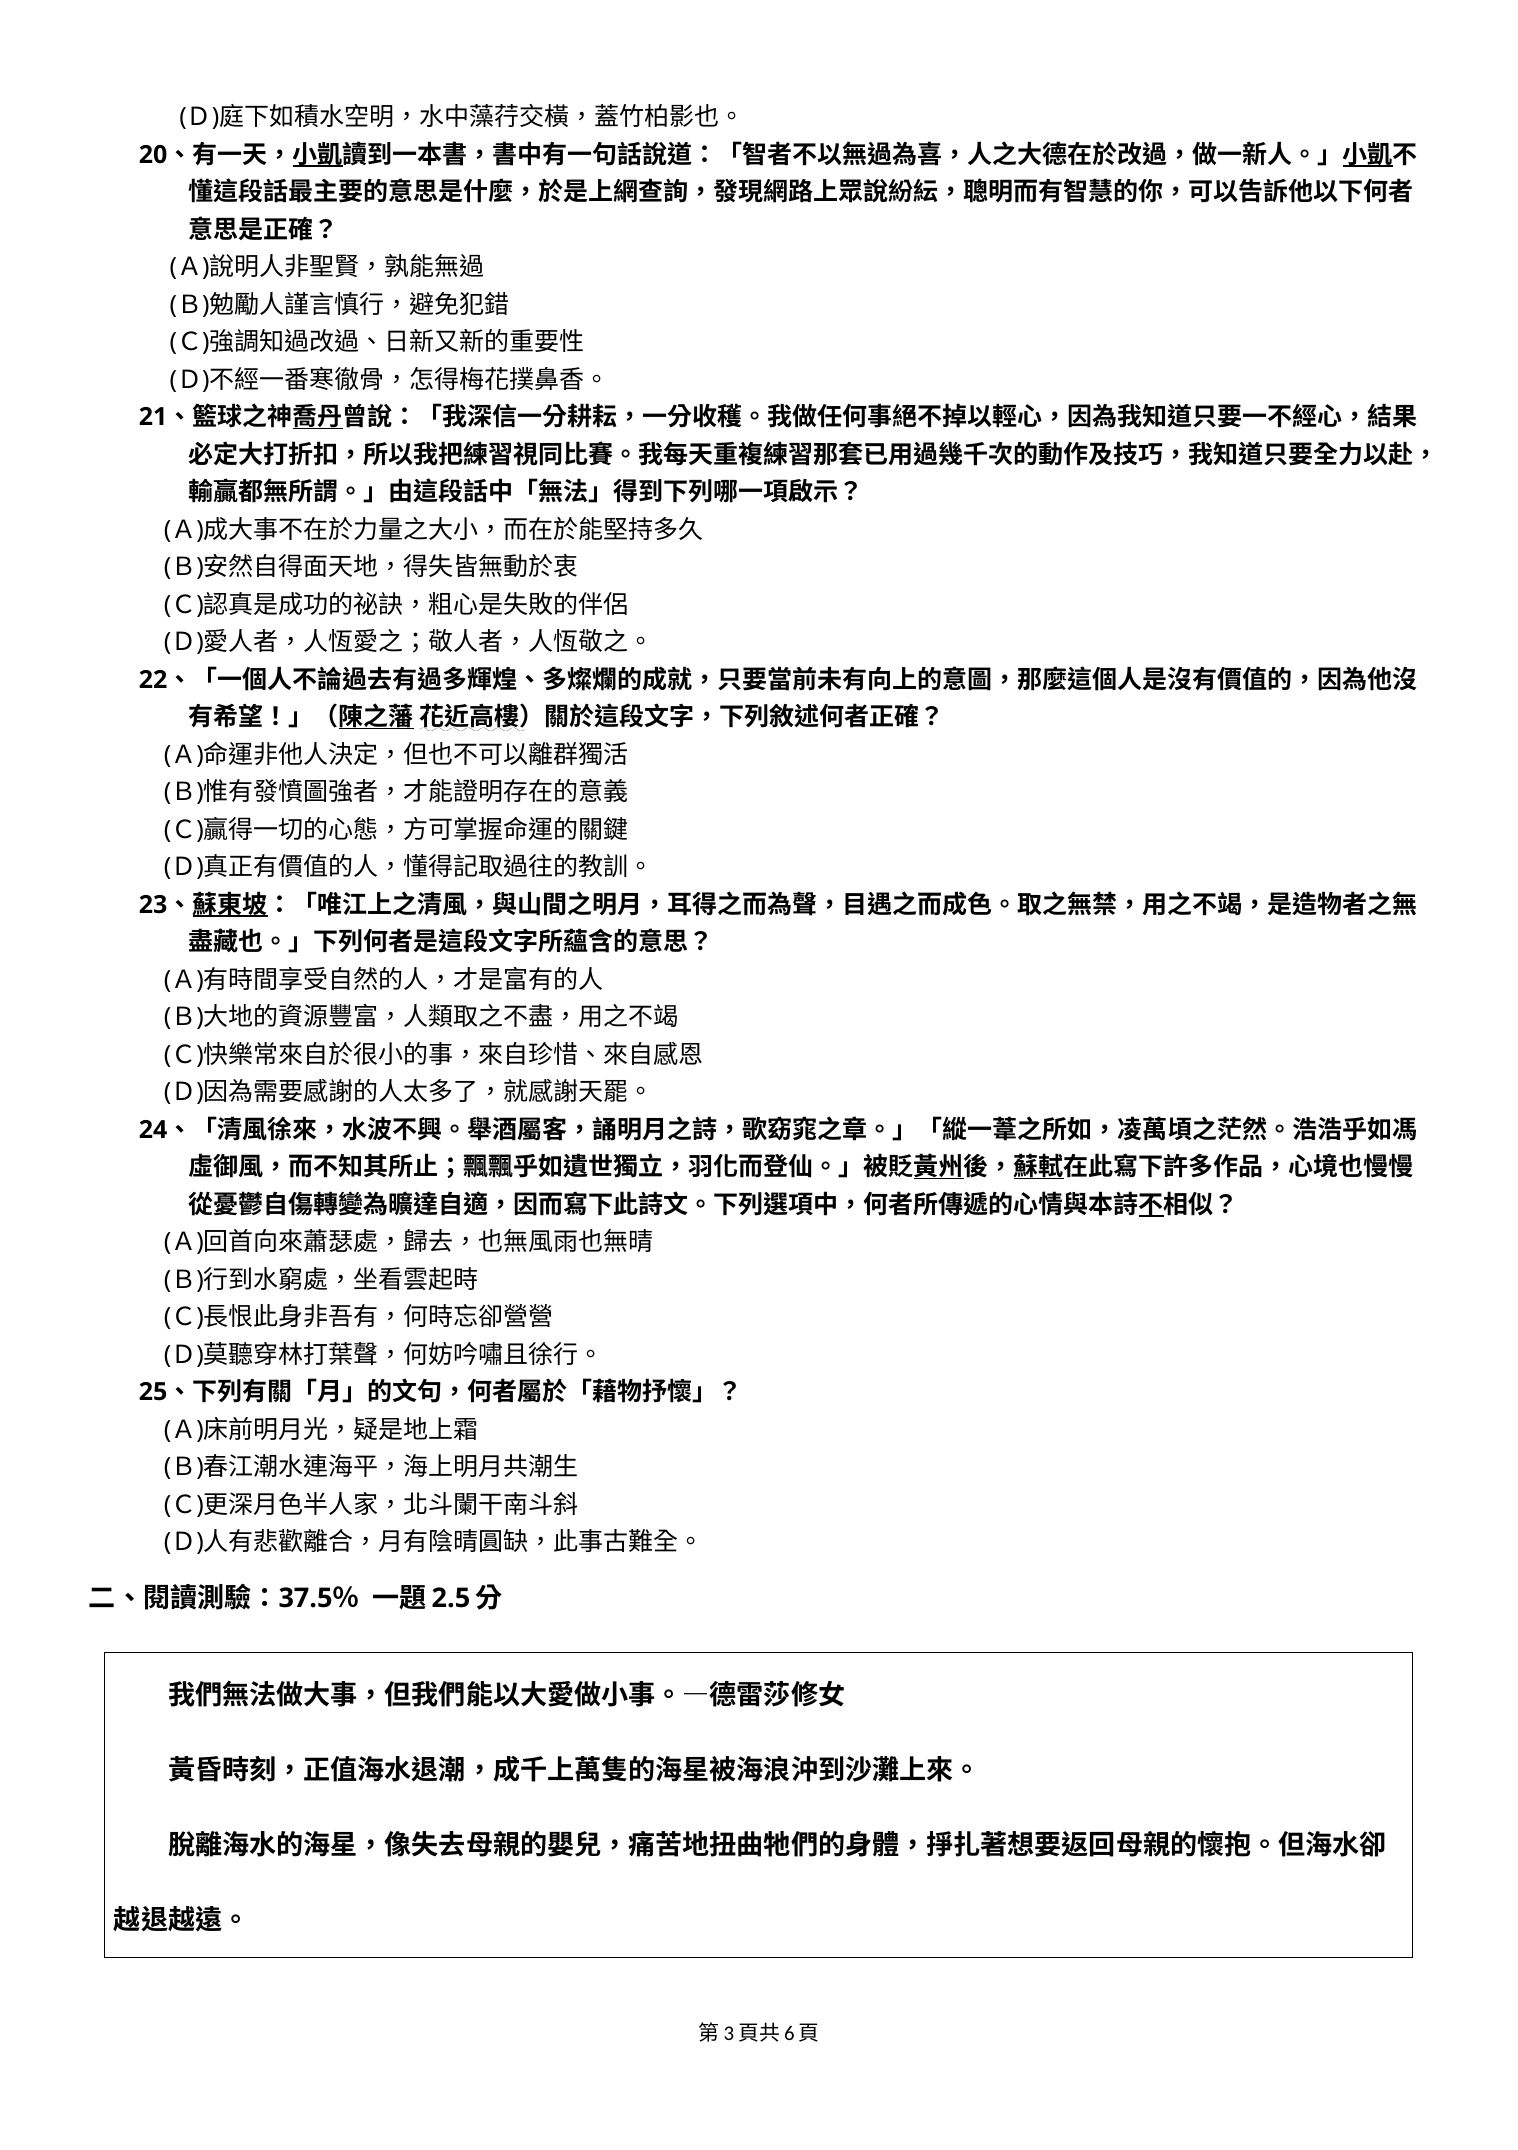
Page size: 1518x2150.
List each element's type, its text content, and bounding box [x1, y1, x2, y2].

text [105, 1653, 1412, 1957]
text (Ｂ)安然自得面天地，得失皆無動於衷 [89, 546, 1429, 583]
text 22、「一個人不論過去有過多輝煌、多燦爛的成就，只要當前未有向上的意圖，那麼這個人是沒有價值的，因為他沒有希望！」（陳之藩 花近高樓）關於這段文字，下列敘述何者正確？ [139, 658, 1429, 733]
text (Ａ)說明人非聖賢，孰能無過 [89, 246, 1429, 283]
text (Ｂ)春江潮水連海平，海上明月共潮生 [89, 1446, 1429, 1483]
text (Ｄ)莫聽穿林打葉聲，何妨吟嘯且徐行。 [89, 1333, 1429, 1371]
text (Ｂ)勉勵人謹言慎行，避免犯錯 [89, 283, 1429, 321]
text (Ａ)回首向來蕭瑟處，歸去，也無風雨也無晴 [89, 1221, 1429, 1258]
text (Ｂ)行到水窮處，坐看雲起時 [89, 1258, 1429, 1296]
text (Ｃ)強調知過改過、日新又新的重要性 [89, 321, 1429, 358]
text (Ｂ)大地的資源豐富，人類取之不盡，用之不竭 [89, 996, 1429, 1033]
text (Ａ)床前明月光，疑是地上霜 [89, 1408, 1429, 1446]
text (Ｄ)庭下如積水空明，水中藻荇交橫，蓋竹柏影也。 [179, 96, 1429, 133]
text (Ｃ)更深月色半人家，北斗闌干南斗斜 [89, 1483, 1429, 1521]
text (Ａ)命運非他人決定，但也不可以離群獨活 [89, 733, 1429, 771]
text (Ｃ)贏得一切的心態，方可掌握命運的關鍵 [89, 808, 1429, 846]
text (Ａ)成大事不在於力量之大小，而在於能堅持多久 [89, 508, 1429, 546]
text (Ｄ)人有悲歡離合，月有陰晴圓缺，此事古難全。 [89, 1521, 1429, 1558]
text (Ｄ)不經一番寒徹骨，怎得梅花撲鼻香。 [89, 358, 1429, 396]
text 25、下列有關「月」的文句，何者屬於「藉物抒懷」？ [139, 1371, 1429, 1408]
text 二、閱讀測驗：37.5％ 一題2.5分 [89, 1558, 1429, 1633]
text (Ｃ)快樂常來自於很小的事，來自珍惜、來自感恩 [89, 1033, 1429, 1071]
text (Ｄ)因為需要感謝的人太多了，就感謝天罷。 [89, 1071, 1429, 1108]
text 24、「清風徐來，水波不興。舉酒屬客，誦明月之詩，歌窈窕之章。」「縱一葦之所如，凌萬頃之茫然。浩浩乎如馮虛御風，而不知其所止；飄飄乎如遺世獨立，羽化而登仙。」被貶黃州後，蘇軾在此寫下許多作品，心境也慢慢從憂鬱自傷轉變為曠達自適，因而寫下此詩文。下列選項中，何者所傳遞的心情與本詩不相似？ [139, 1108, 1429, 1221]
text (Ｃ)長恨此身非吾有，何時忘卻營營 [89, 1296, 1429, 1333]
text (Ｃ)認真是成功的祕訣，粗心是失敗的伴侶 [89, 583, 1429, 621]
text 23、蘇東坡：「唯江上之清風，與山間之明月，耳得之而為聲，目遇之而成色。取之無禁，用之不竭，是造物者之無盡藏也。」下列何者是這段文字所蘊含的意思？ [139, 883, 1429, 958]
text (Ｂ)惟有發憤圖強者，才能證明存在的意義 [89, 771, 1429, 808]
text 20、有一天，小凱讀到一本書，書中有一句話說道：「智者不以無過為喜，人之大德在於改過，做一新人。」小凱不懂這段話最主要的意思是什麼，於是上網查詢，發現網路上眾說紛紜，聰明而有智慧的你，可以告訴他以下何者意思是正確？ [139, 133, 1429, 246]
text (Ａ)有時間享受自然的人，才是富有的人 [89, 958, 1429, 996]
text (Ｄ)真正有價值的人，懂得記取過往的教訓。 [89, 846, 1429, 883]
text (Ｄ)愛人者，人恆愛之；敬人者，人恆敬之。 [89, 621, 1429, 658]
text 21、籃球之神喬丹曾說：「我深信一分耕耘，一分收穫。我做任何事絕不掉以輕心，因為我知道只要一不經心，結果必定大打折扣，所以我把練習視同比賽。我每天重複練習那套已用過幾千次的動作及技巧，我知道只要全力以赴，輸贏都無所謂。」由這段話中「無法」得到下列哪一項啟示？ [139, 396, 1429, 508]
